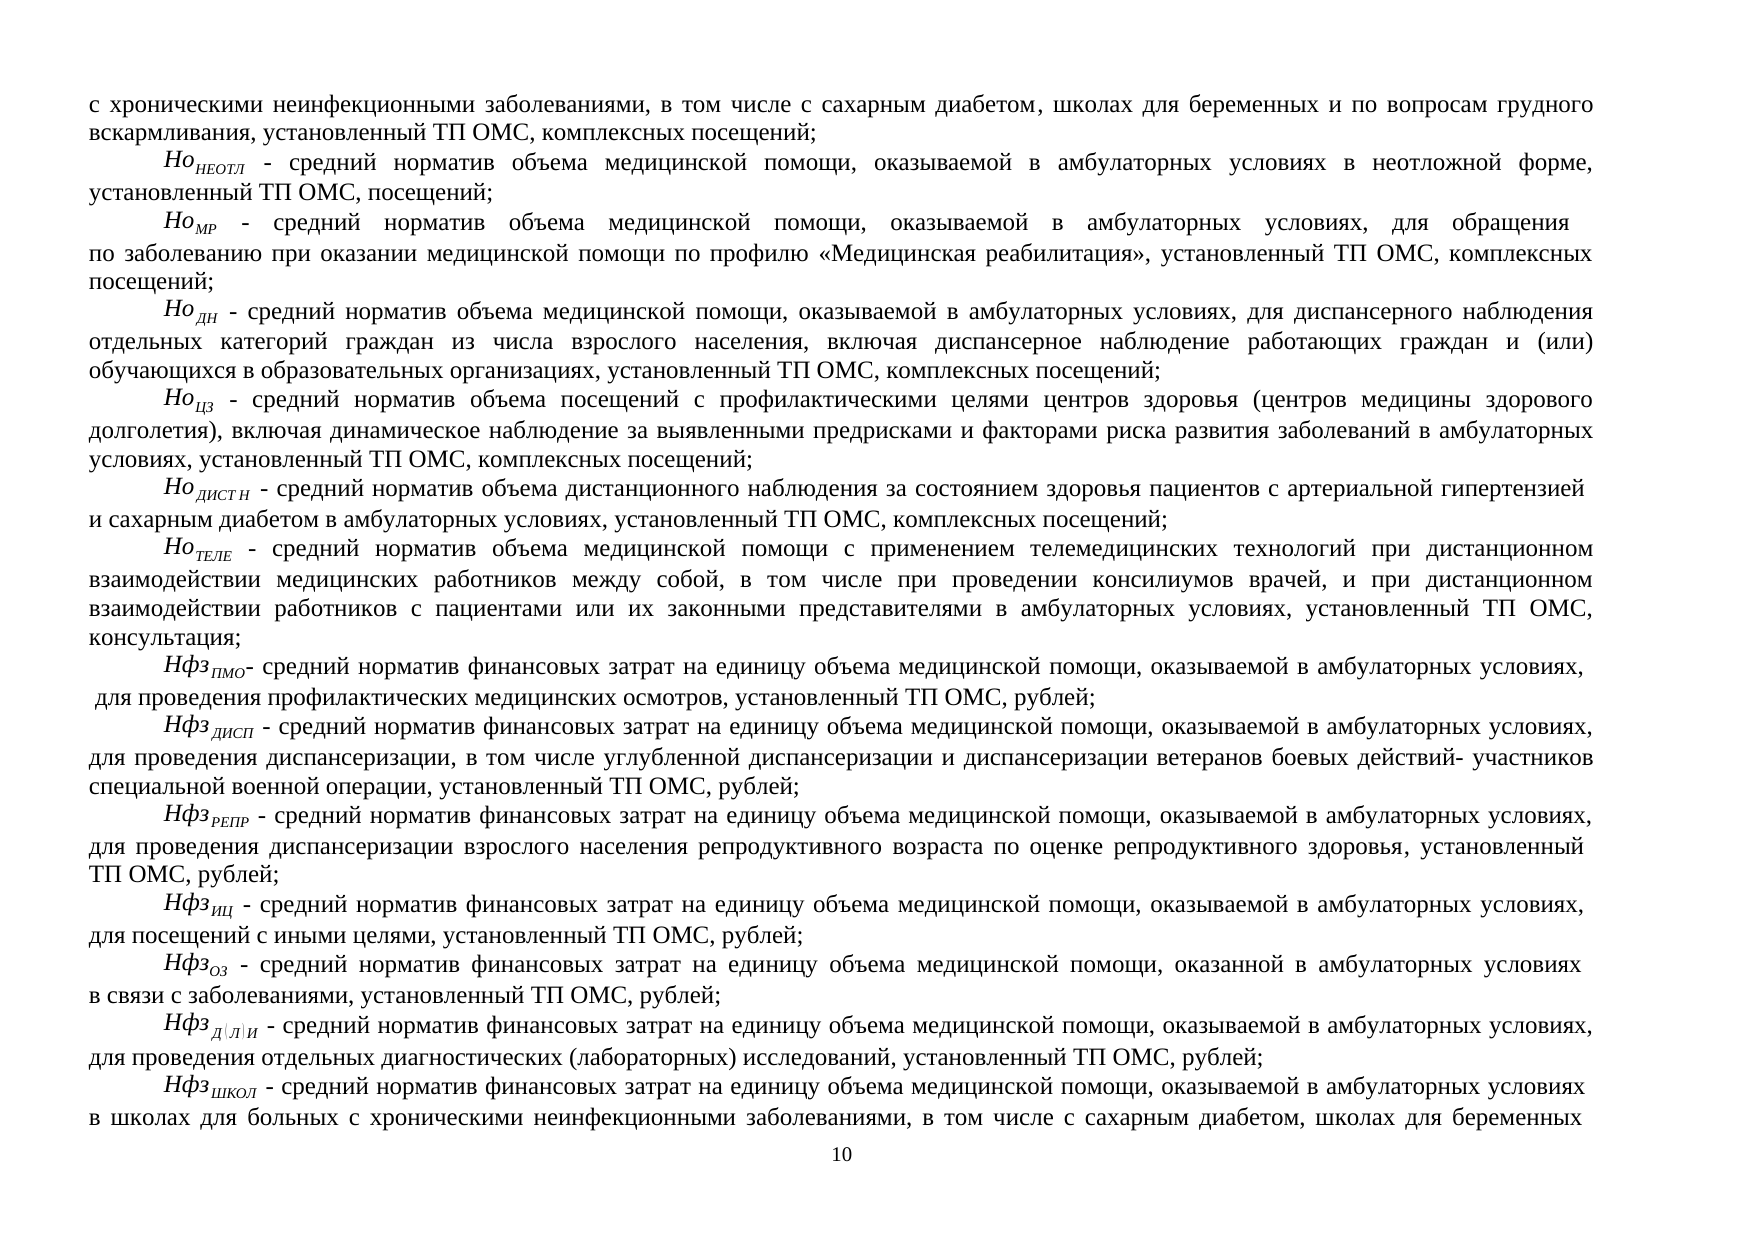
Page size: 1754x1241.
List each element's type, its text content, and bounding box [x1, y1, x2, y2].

text - средний норматив объема медицинской помощи с применением телемедицинских технологий при дистанционном взаимодействии медицинских работников между собой, в том числе при проведении консилиумов врачей, и при дистанционном взаимодействии работников с пациентами или их законными представителями в амбулаторных условиях, установленный ТП ОМС, консультация; [89, 533, 1594, 651]
text - средний норматив объема посещений с профилактическими целями центров здоровья (центров медицины здорового долголетия), включая динамическое наблюдение за выявленными предрисками и факторами риска развития заболеваний в амбулаторных условиях, установленный ТП ОМС, комплексных посещений; [89, 384, 1594, 473]
text - средний норматив объема медицинской помощи, оказываемой в амбулаторных условиях, для диспансерного наблюдения отдельных категорий граждан из числа взрослого населения, включая диспансерное наблюдение работающих граждан и (или) обучающихся в образовательных организациях, установленный ТП ОМС, комплексных посещений; [89, 295, 1594, 384]
text - средний норматив финансовых затрат на единицу объема медицинской помощи, оказываемой в амбулаторных условиях, для проведения профилактических медицинских осмотров, установленный ТП ОМС, рублей; [89, 651, 1594, 711]
text - средний норматив объема дистанционного наблюдения за состоянием здоровья пациентов с артериальной гипертензией и сахарным диабетом в амбулаторных условиях, установленный ТП ОМС, комплексных посещений; [89, 473, 1594, 533]
text - средний норматив объема медицинской помощи, оказываемой в амбулаторных условиях, для обращения по заболеванию при оказании медицинской помощи по профилю «Медицинская реабилитация», установленный ТП ОМС, комплексных посещений; [89, 206, 1594, 295]
text - средний норматив финансовых затрат на единицу объема медицинской помощи, оказываемой в амбулаторных условиях, для проведения отдельных диагностических (лабораторных) исследований, установленный ТП ОМС, рублей; [89, 1008, 1594, 1071]
text - средний норматив финансовых затрат на единицу объема медицинской помощи, оказываемой в амбулаторных условиях, для проведения диспансеризации взрослого населения репродуктивного возраста по оценке репродуктивного здоровья, установленный ТП ОМС, рублей; [89, 799, 1594, 888]
text - средний норматив финансовых затрат на единицу объема медицинской помощи, оказываемой в амбулаторных условиях, для посещений с иными целями, установленный ТП ОМС, рублей; [89, 888, 1594, 948]
text - средний норматив финансовых затрат на единицу объема медицинской помощи, оказываемой в амбулаторных условиях, для проведения диспансеризации, в том числе углубленной диспансеризации и диспансеризации ветеранов боевых действий- участников специальной военной операции, установленный ТП ОМС, рублей; [89, 711, 1594, 799]
text - средний норматив объема медицинской помощи, оказываемой в амбулаторных условиях в неотложной форме, установленный ТП ОМС, посещений; [89, 146, 1594, 206]
text - средний норматив финансовых затрат на единицу объема медицинской помощи, оказанной в амбулаторных условиях в связи с заболеваниями, установленный ТП ОМС, рублей; [89, 948, 1594, 1008]
